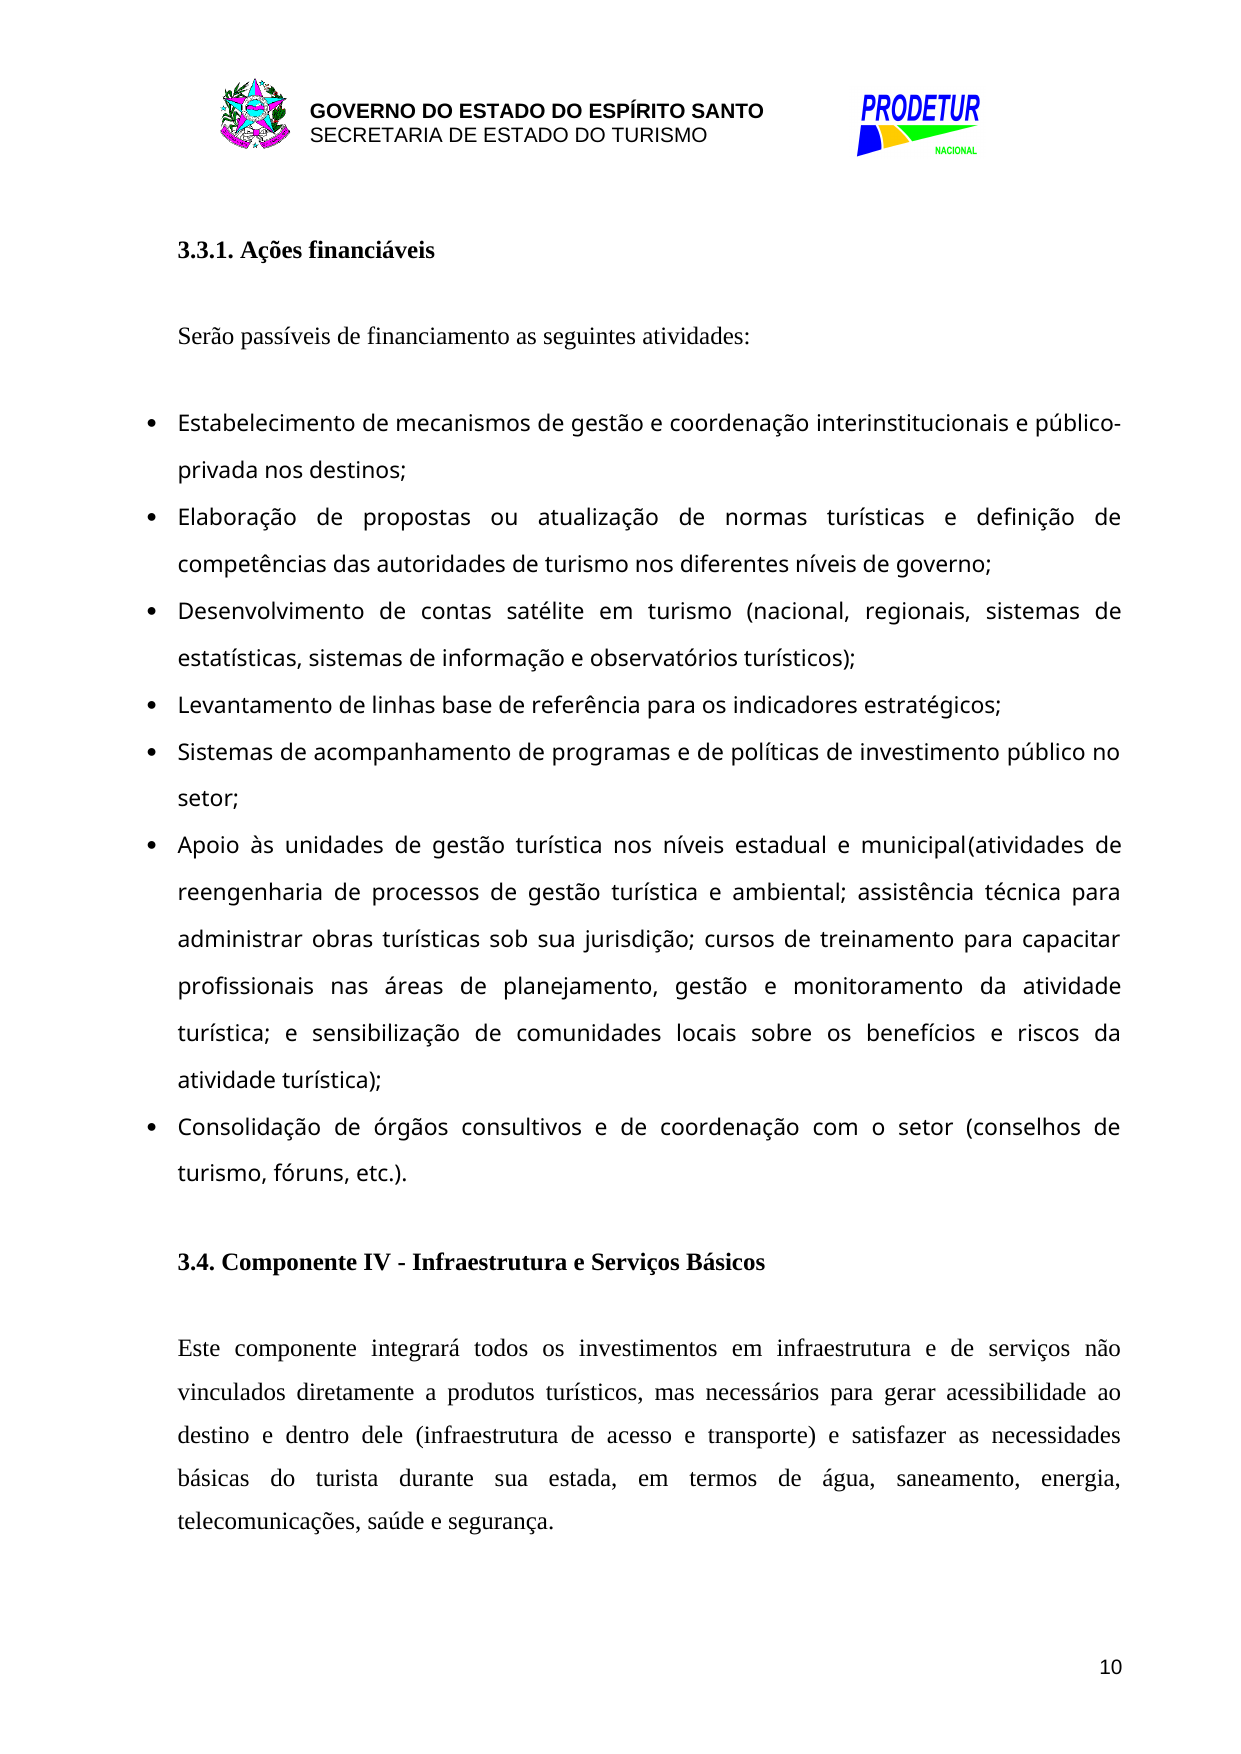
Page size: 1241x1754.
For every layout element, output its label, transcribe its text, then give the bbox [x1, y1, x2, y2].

list Desenvolvimento de contas satélite em turismo (nacional, regionais, sistemas de estatísticas, sistemas de informação e observatórios turísticos); [148, 595, 1122, 673]
text Serão passíveis de financiamento as seguintes atividades: [177, 321, 1122, 350]
list Sistemas de acompanhamento de programas e de políticas de investimento público no setor; [148, 735, 1122, 813]
list Estabelecimento de mecanismos de gestão e coordenação interinstitucionais e público-privada nos destinos; [148, 407, 1122, 485]
text 3.3.1. Ações financiáveis [177, 235, 1122, 263]
list Levantamento de linhas base de referência para os indicadores estratégicos; [148, 688, 1122, 720]
text Este componente integrará todos os investimentos em infraestrutura e de serviços não vinculados diretamente a produtos turísticos, mas necessários para gerar acessibilidade ao destino e dentro dele (infraestrutura de acesso e transporte) e satisfazer as necessidades básicas do turista durante sua estada, em termos de água, saneamento, energia, telecomunicações, saúde e segurança. [177, 1333, 1122, 1535]
picture [848, 86, 987, 159]
list Apoio às unidades de gestão turística nos níveis estadual e municipal(atividades de reengenharia de processos de gestão turística e ambiental; assistência técnica para administrar obras turísticas sob sua jurisdição; cursos de treinamento para capacitar profissionais nas áreas de planejamento, gestão e monitoramento da atividade turística; e sensibilização de comunidades locais sobre os benefícios e riscos da atividade turística); [148, 829, 1122, 1095]
picture [214, 75, 295, 151]
list Consolidação de órgãos consultivos e de coordenação com o setor (conselhos de turismo, fóruns, etc.). [148, 1110, 1122, 1188]
text 3.4. Componente IV - Infraestrutura e Serviços Básicos [177, 1247, 1122, 1276]
list Elaboração de propostas ou atualização de normas turísticas e definição de competências das autoridades de turismo nos diferentes níveis de governo; [148, 501, 1122, 579]
